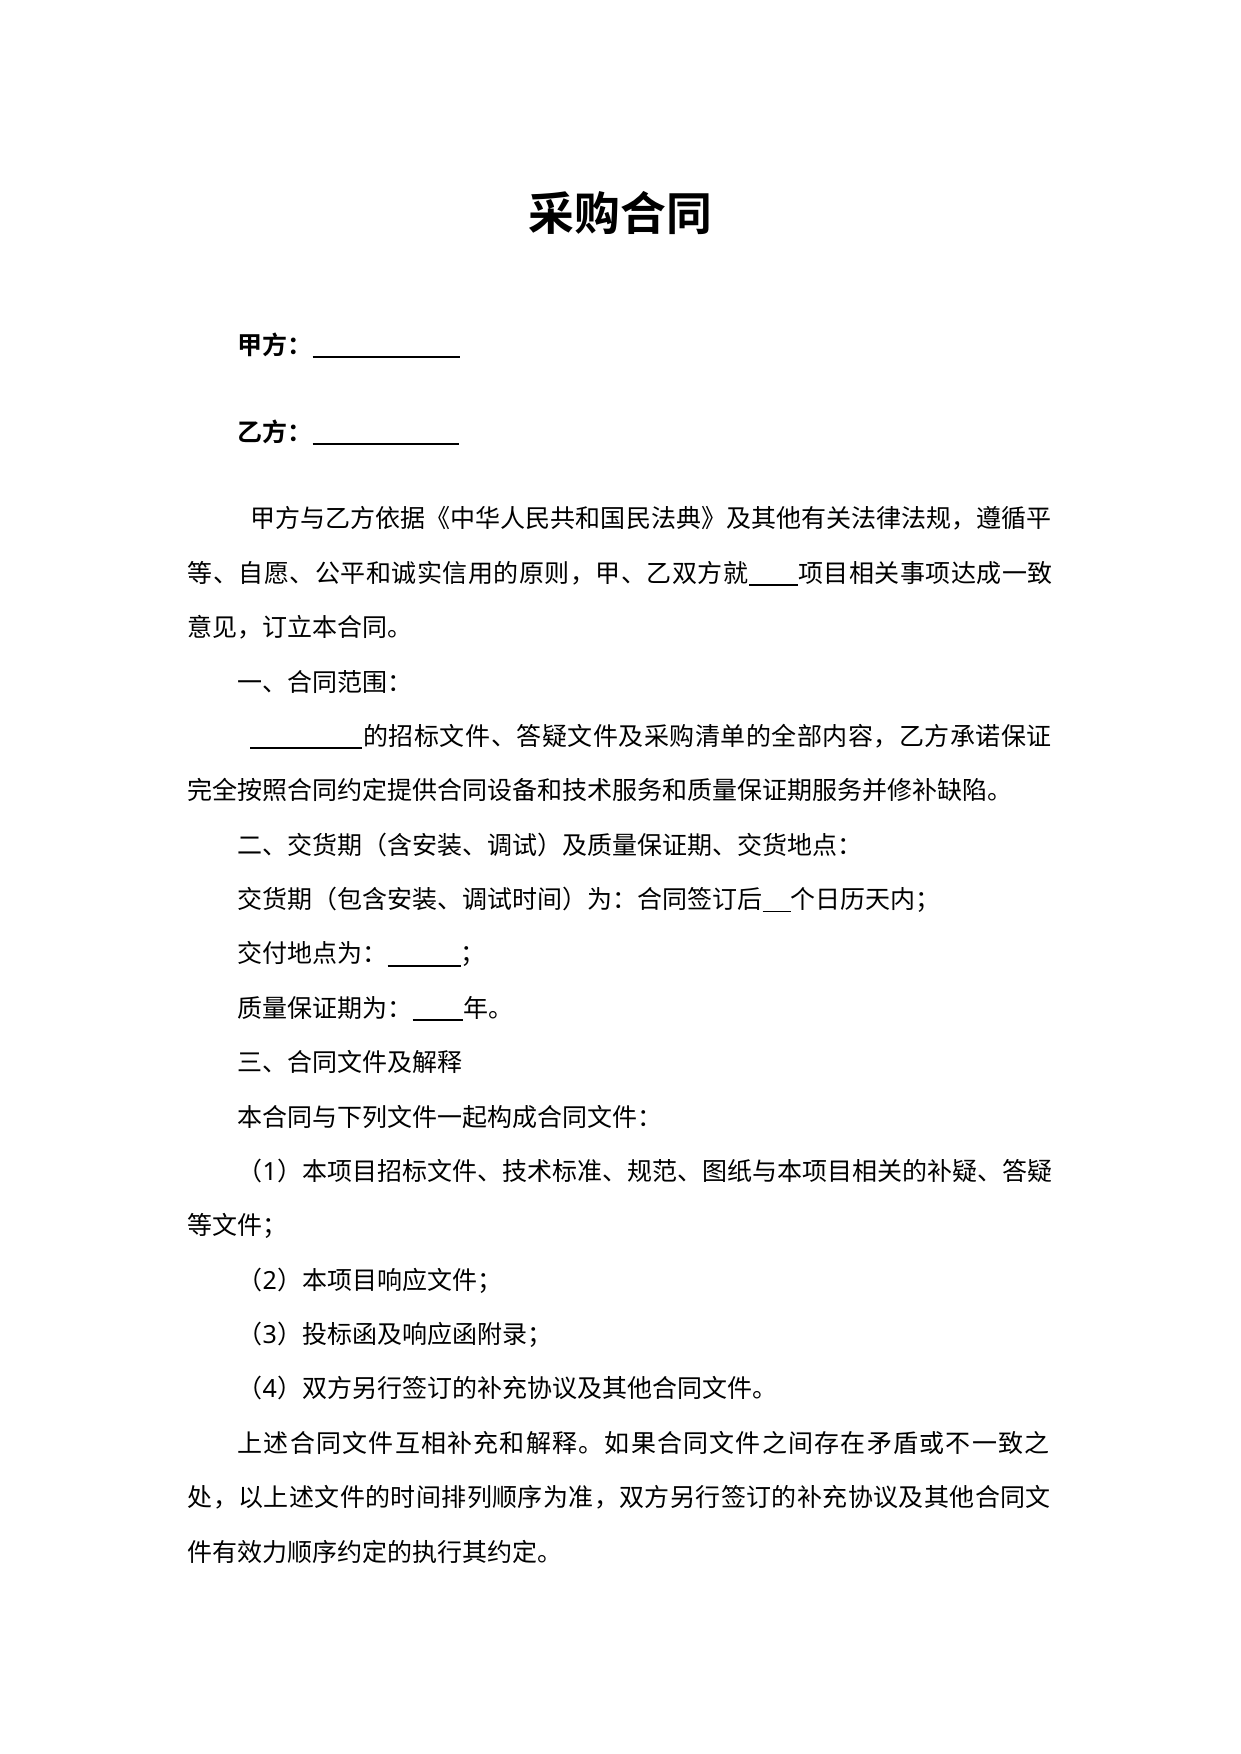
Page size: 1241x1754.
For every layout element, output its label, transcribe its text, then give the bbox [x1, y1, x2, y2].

text 甲方与乙方依据《中华人民共和国民法典》及其他有关法律法规，遵循平等、自愿、公平和诚实信用的原则，甲、乙双方就 项目相关事项达成一致意见，订立本合同。 [187, 499, 1053, 644]
text 本合同与下列文件一起构成合同文件： [187, 1097, 1053, 1133]
text 交付地点为： ； [187, 934, 1053, 970]
text 乙方： [187, 412, 1053, 448]
text 二、交货期（含安装、调试）及质量保证期、交货地点： [187, 825, 1053, 861]
text 交货期（包含安装、调试时间）为：合同签订后 个日历天内； [187, 879, 1053, 916]
text 三、合同文件及解释 [187, 1043, 1053, 1079]
text 质量保证期为： 年。 [187, 988, 1053, 1024]
text （2）本项目响应文件； [187, 1260, 1053, 1296]
text 一、合同范围： [187, 662, 1053, 698]
text 采购合同 [187, 162, 1053, 259]
text （4）双方另行签订的补充协议及其他合同文件。 [187, 1369, 1053, 1405]
text 的招标文件、答疑文件及采购清单的全部内容，乙方承诺保证完全按照合同约定提供合同设备和技术服务和质量保证期服务并修补缺陷。 [187, 716, 1053, 807]
text 上述合同文件互相补充和解释。如果合同文件之间存在矛盾或不一致之处，以上述文件的时间排列顺序为准，双方另行签订的补充协议及其他合同文件有效力顺序约定的执行其约定。 [187, 1423, 1053, 1568]
text （3）投标函及响应函附录； [187, 1314, 1053, 1351]
text （1）本项目招标文件、技术标准、规范、图纸与本项目相关的补疑、答疑等文件； [187, 1151, 1053, 1242]
text 甲方： [187, 325, 1053, 361]
